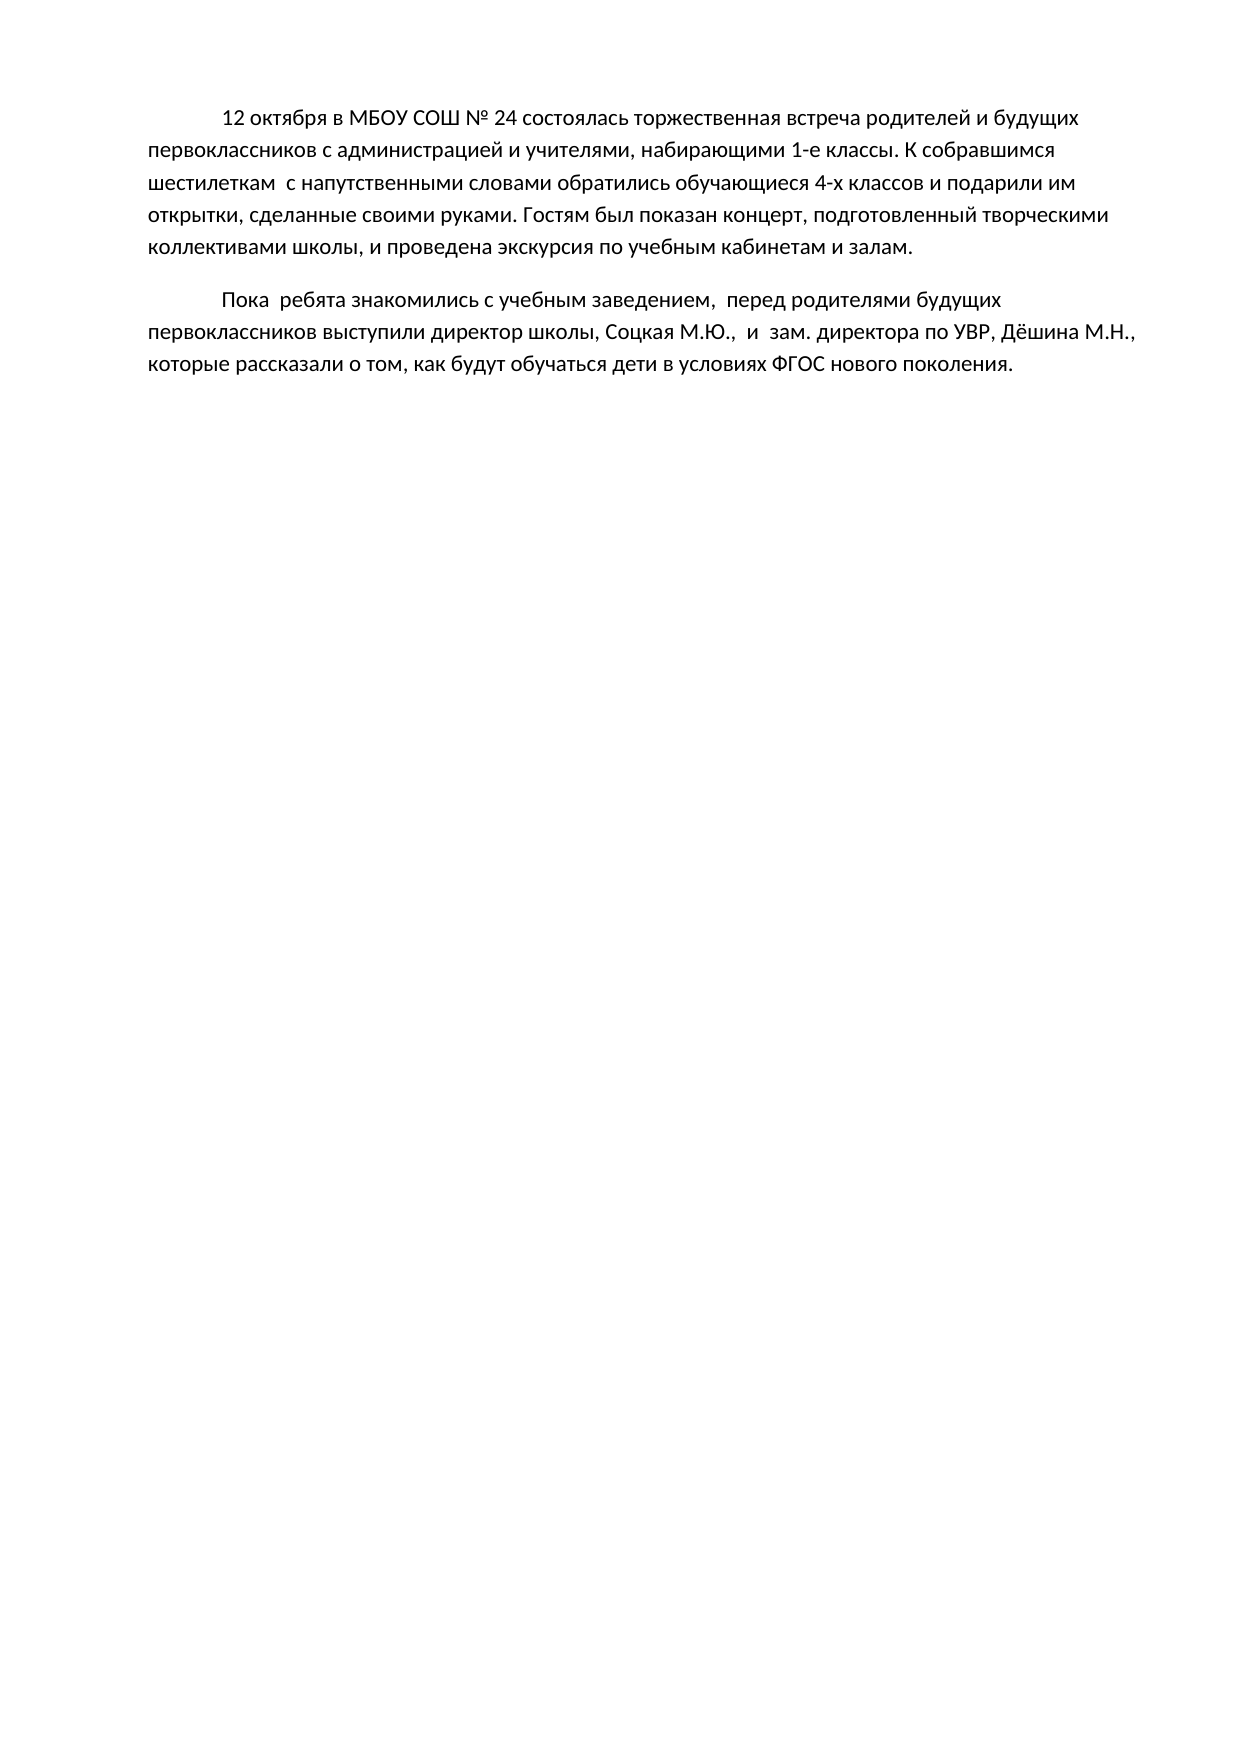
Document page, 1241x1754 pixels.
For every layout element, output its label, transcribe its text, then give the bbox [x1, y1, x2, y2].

text 12 октября в МБОУ СОШ № 24 состоялась торжественная встреча родителей и будущих первоклассников с администрацией и учителями, набирающими 1-е классы. К собравшимся шестилеткам с напутственными словами обратились обучающиеся 4-х классов и подарили им открытки, сделанные своими руками. Гостям был показан концерт, подготовленный творческими коллективами школы, и проведена экскурсия по учебным кабинетам и залам. [148, 103, 1152, 260]
text Пока ребята знакомились с учебным заведением, перед родителями будущих первоклассников выступили директор школы, Соцкая М.Ю., и зам. директора по УВР, Дёшина М.Н., которые рассказали о том, как будут обучаться дети в условиях ФГОС нового поколения. [148, 285, 1152, 378]
